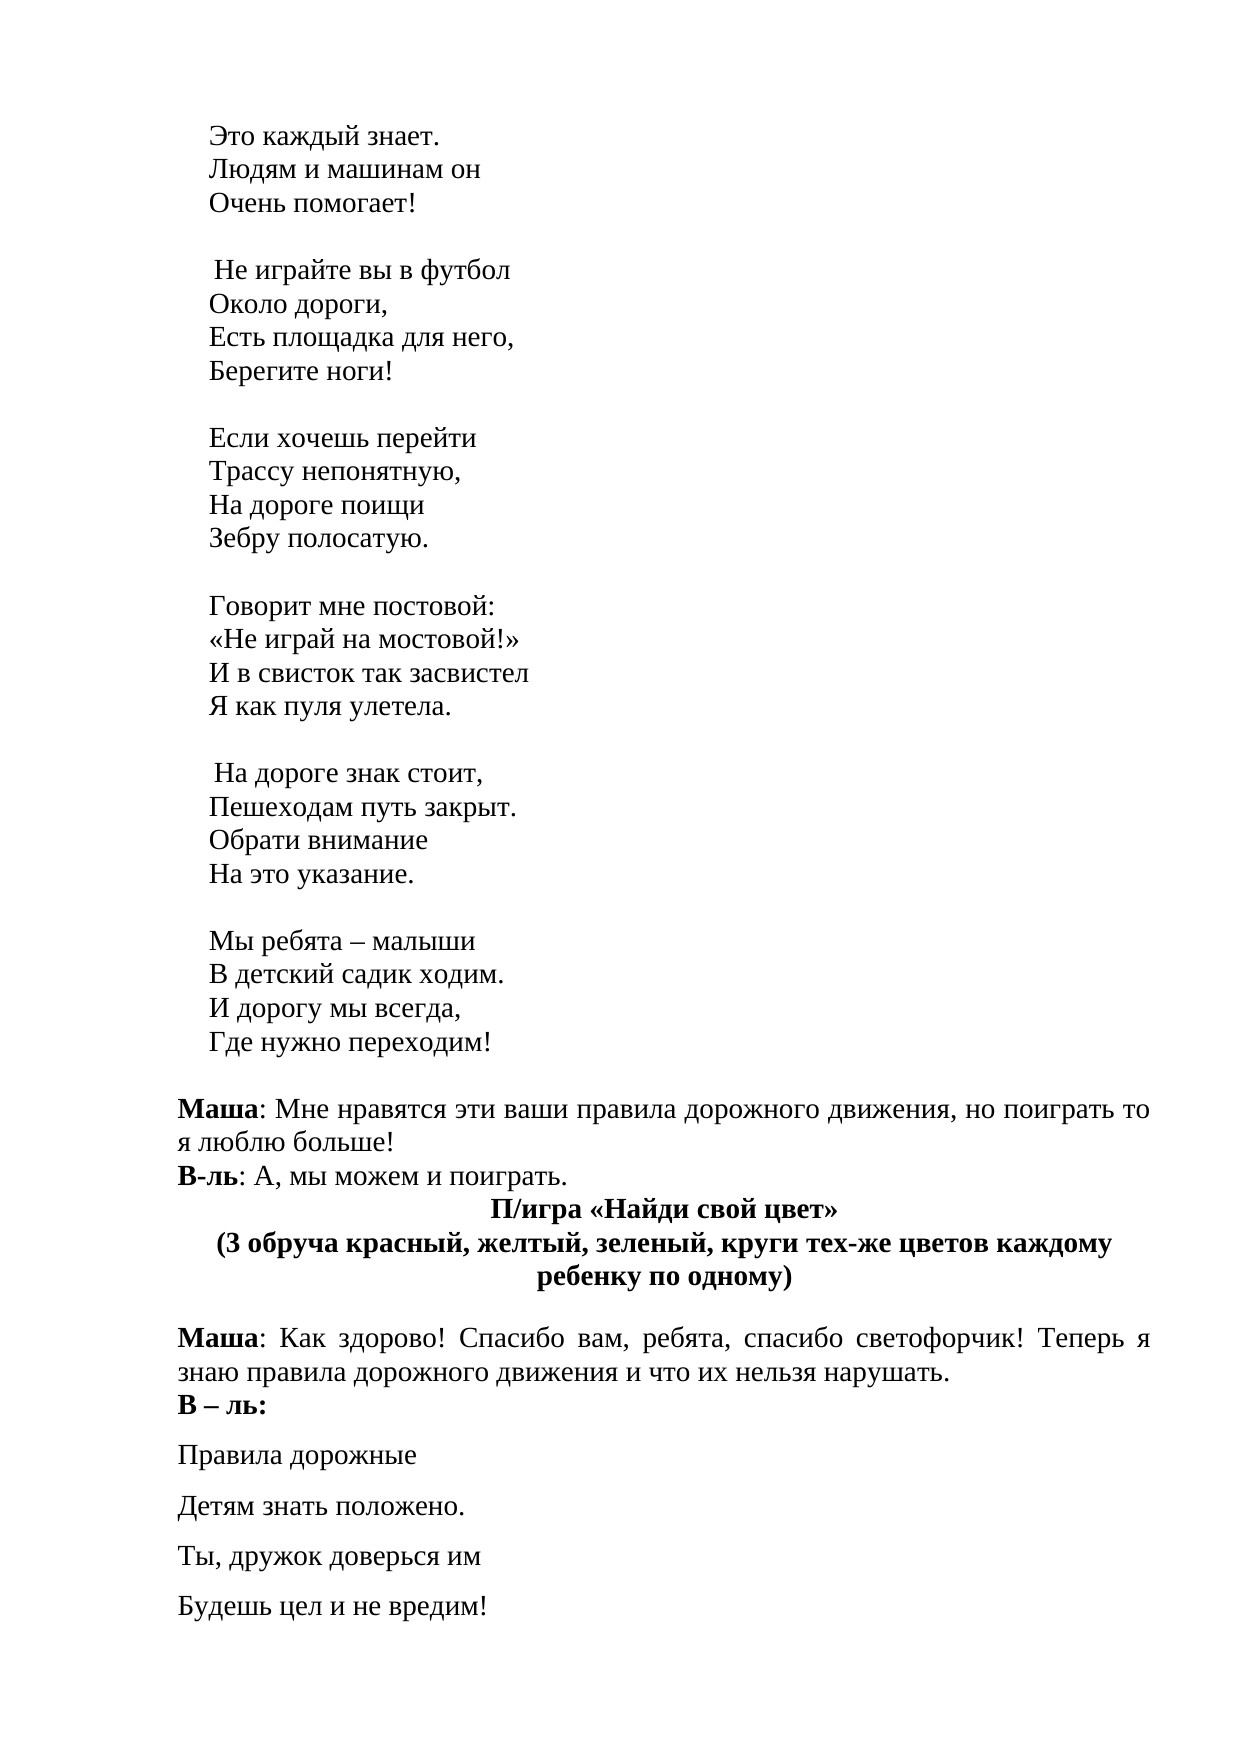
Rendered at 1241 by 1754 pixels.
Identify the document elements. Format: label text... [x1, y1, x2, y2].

text Людям и машинам он [177, 152, 1152, 185]
text И дорогу мы всегда, [177, 990, 1152, 1024]
text Говорит мне постовой: [177, 588, 1152, 621]
text И в свисток так засвистел [177, 655, 1152, 688]
text Есть площадка для него, [177, 319, 1152, 353]
text Если хочешь перейти [177, 420, 1152, 453]
text Зебру полосатую. [177, 521, 1152, 554]
text В детский садик ходим. [177, 957, 1152, 990]
text Обрати внимание [177, 822, 1152, 856]
text В-ль: А, мы можем и поиграть. [177, 1158, 1152, 1191]
text Трассу непонятную, [177, 453, 1152, 487]
text Детям знать положено. [177, 1488, 1152, 1521]
text (3 обруча красный, желтый, зеленый, круги тех-же цветов каждому ребенку по одному) [177, 1225, 1152, 1292]
text Маша: Как здорово! Спасибо вам, ребята, спасибо светофорчик! Теперь я знаю правила дорожного движения и что их нельзя нарушать. [177, 1320, 1152, 1387]
text Правила дорожные [177, 1437, 1152, 1471]
text Маша: Мне нравятся эти ваши правила дорожного движения, но поиграть то я люблю больше! [177, 1091, 1152, 1158]
text В – ль: [177, 1387, 1152, 1421]
text Где нужно переходим! [177, 1024, 1152, 1057]
text «Не играй на мостовой!» [177, 621, 1152, 655]
text Это каждый знает. [177, 118, 1152, 152]
text Пешеходам путь закрыт. [177, 789, 1152, 822]
text Не играйте вы в футбол [177, 252, 1152, 286]
text Будешь цел и не вредим! [177, 1588, 1152, 1622]
text Ты, дружок доверься им [177, 1538, 1152, 1571]
text Я как пуля улетела. [177, 688, 1152, 722]
text П/игра «Найди свой цвет» [177, 1191, 1152, 1225]
text На дороге поищи [177, 487, 1152, 521]
text Около дороги, [177, 286, 1152, 319]
text Берегите ноги! [177, 353, 1152, 386]
text Очень помогает! [177, 185, 1152, 219]
text На это указание. [177, 856, 1152, 889]
text На дороге знак стоит, [177, 755, 1152, 789]
text Мы ребята – малыши [177, 923, 1152, 957]
